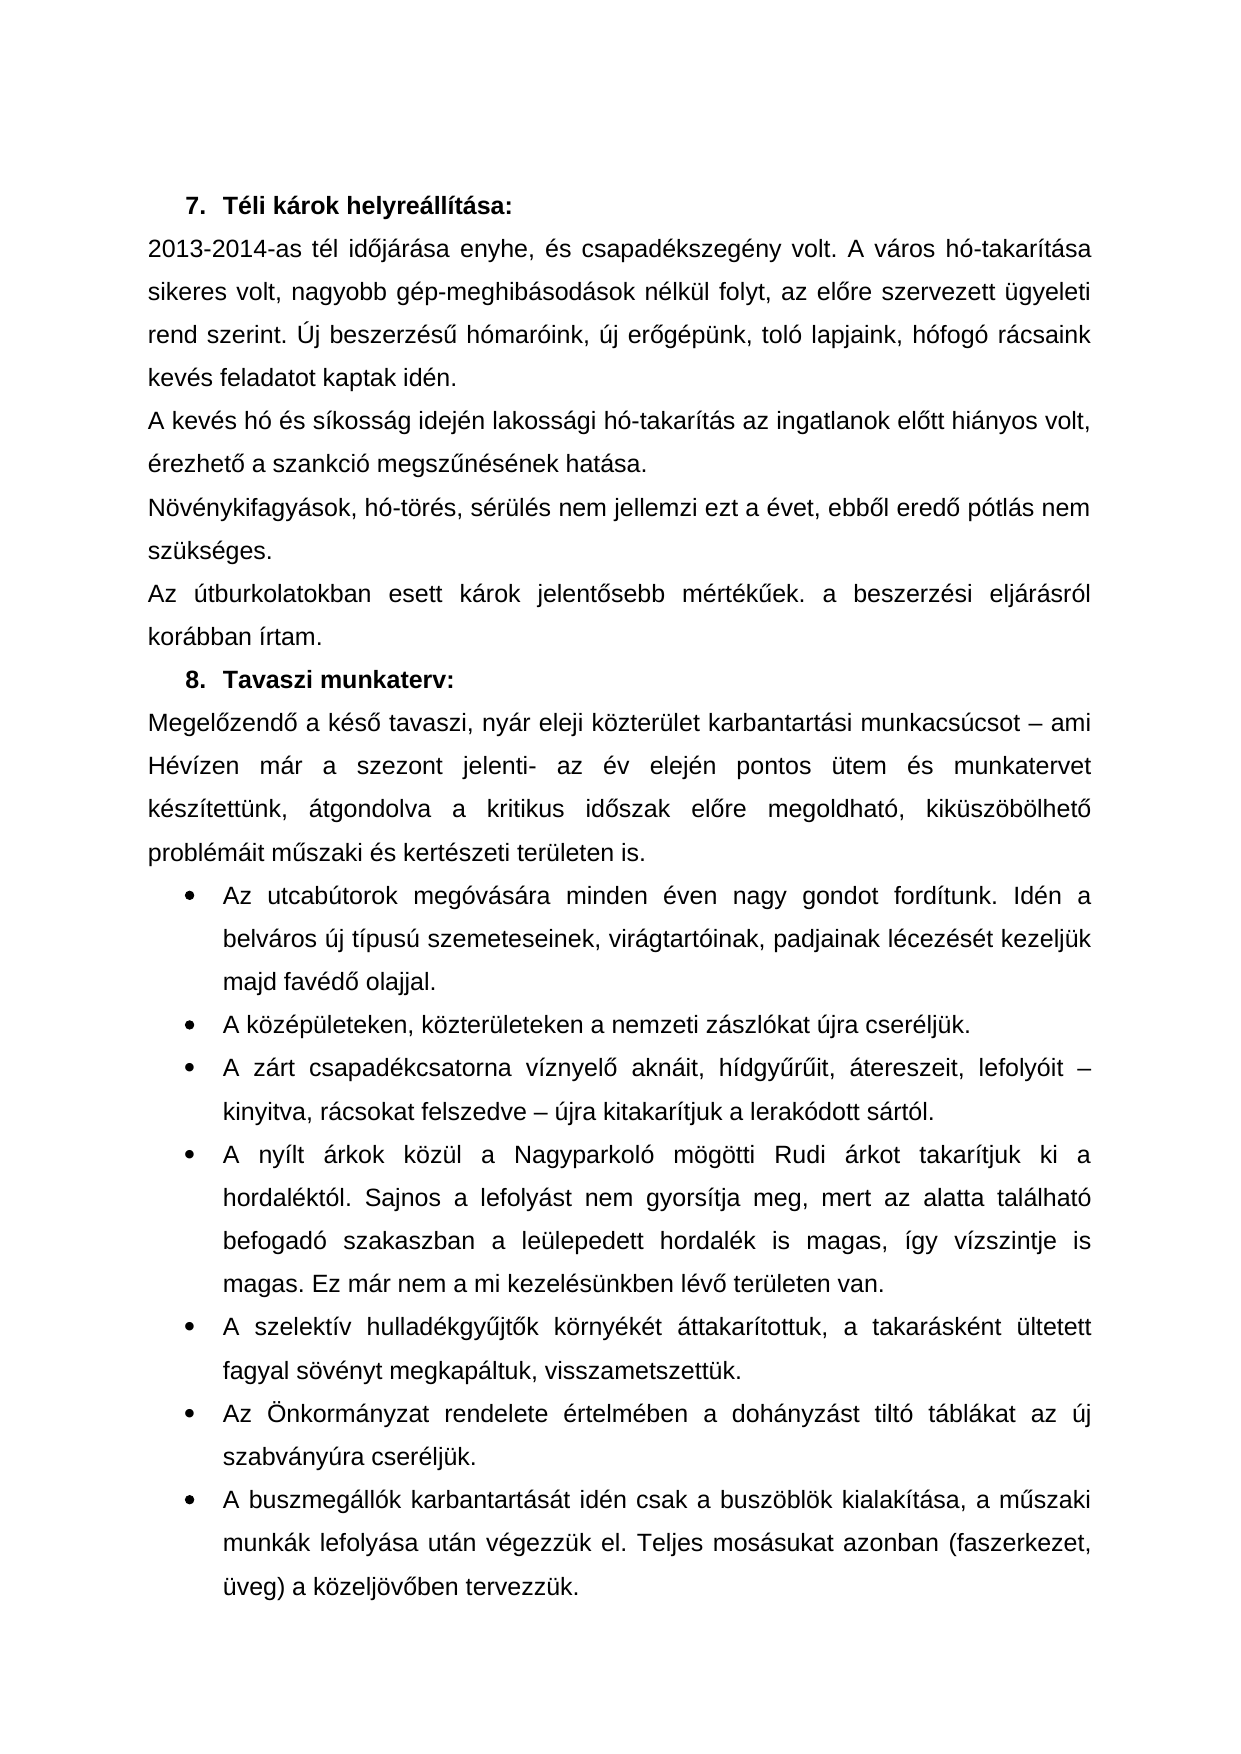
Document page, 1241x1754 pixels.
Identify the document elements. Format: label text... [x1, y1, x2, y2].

text A kevés hó és síkosság idején lakossági hó-takarítás az ingatlanok előtt hiányos volt, érezhető a szankció megszűnésének hatása. [148, 406, 1093, 478]
list Téli károk helyreállítása: [185, 191, 1093, 219]
text Növénykifagyások, hó-törés, sérülés nem jellemzi ezt a évet, ebből eredő pótlás nem szükséges. [148, 493, 1093, 564]
list A zárt csapadékcsatorna víznyelő aknáit, hídgyűrűit, átereszeit, lefolyóit – kinyitva, rácsokat felszedve – újra kitakarítjuk a lerakódott sártól. [185, 1053, 1093, 1125]
list A nyílt árkok közül a Nagyparkoló mögötti Rudi árkot takarítjuk ki a hordaléktól. Sajnos a lefolyást nem gyorsítja meg, mert az alatta található befogadó szakaszban a leülepedett hordalék is magas, így vízszintje is magas. Ez már nem a mi kezelésünkben lévő területen van. [185, 1140, 1093, 1298]
list Az Önkormányzat rendelete értelmében a dohányzást tiltó táblákat az új szabványúra cseréljük. [185, 1399, 1093, 1471]
text 2013-2014-as tél időjárása enyhe, és csapadékszegény volt. A város hó-takarítása sikeres volt, nagyobb gép-meghibásodások nélkül folyt, az előre szervezett ügyeleti rend szerint. Új beszerzésű hómaróink, új erőgépünk, toló lapjaink, hófogó rácsaink kevés feladatot kaptak idén. [148, 234, 1093, 392]
list A középületeken, közterületeken a nemzeti zászlókat újra cseréljük. [185, 1010, 1093, 1039]
text Az útburkolatokban esett károk jelentősebb mértékűek. a beszerzési eljárásról korábban írtam. [148, 579, 1093, 651]
text Megelőzendő a késő tavaszi, nyár eleji közterület karbantartási munkacsúcsot – ami Hévízen már a szezont jelenti- az év elején pontos ütem és munkatervet készítettünk, átgondolva a kritikus időszak előre megoldható, kiküszöbölhető problémáit műszaki és kertészeti területen is. [148, 708, 1093, 866]
list Az utcabútorok megóvására minden éven nagy gondot fordítunk. Idén a belváros új típusú szemeteseinek, virágtartóinak, padjainak lécezését kezeljük majd favédő olajjal. [185, 881, 1093, 996]
list Tavaszi munkaterv: [185, 665, 1093, 694]
list A buszmegállók karbantartását idén csak a buszöblök kialakítása, a műszaki munkák lefolyása után végezzük el. Teljes mosásukat azonban (faszerkezet, üveg) a közeljövőben tervezzük. [185, 1485, 1093, 1600]
list A szelektív hulladékgyűjtők környékét áttakarítottuk, a takarásként ültetett fagyal sövényt megkapáltuk, visszametszettük. [185, 1312, 1093, 1384]
